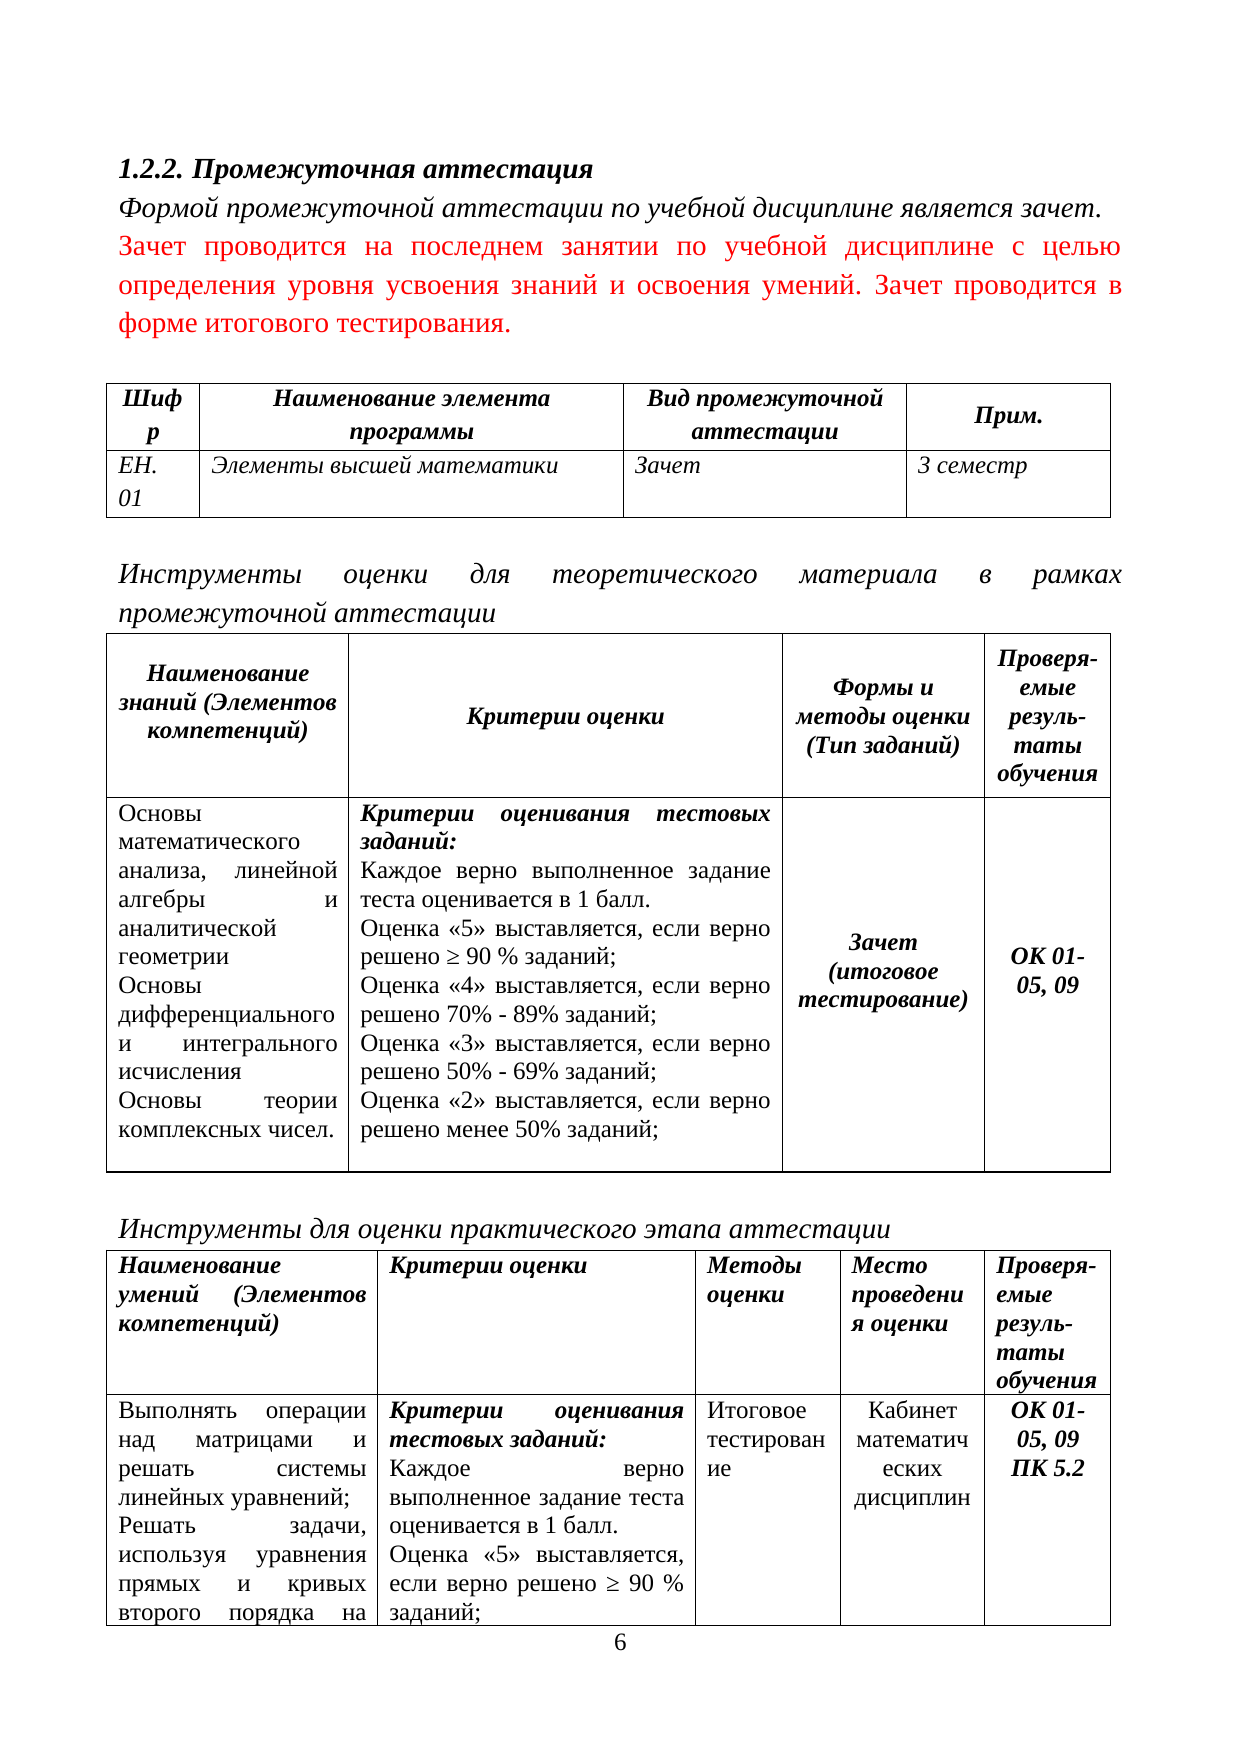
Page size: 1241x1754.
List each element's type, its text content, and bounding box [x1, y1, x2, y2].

table_header Проверя-емые резуль-таты обучения [985, 1251, 1110, 1394]
table_cell Зачет [624, 451, 906, 517]
table_cell Зачет (итоговое тестирование) [783, 798, 984, 1171]
text Инструменты для оценки практического этапа аттестации [118, 1211, 1122, 1244]
table_header Критерии оценки [349, 634, 782, 797]
table_cell Основы математического анализа, линейной алгебры и аналитической геометрии Основы дифференциального и интегрального исчисления Основы теории комплексных чисел. [107, 798, 348, 1171]
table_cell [696, 1395, 840, 1625]
table_header Наименование знаний (Элементов компетенций) [107, 634, 348, 797]
table_header Вид промежуточной аттестации [624, 384, 906, 449]
list Зачет проводится на последнем занятии по учебной дисциплине с целью определения уровня усвоения знаний и освоения умений. Зачет проводится в форме итогового тестирования. [118, 228, 1122, 339]
table_header Шифр [107, 384, 199, 449]
table_cell ЕН. 01 [107, 451, 199, 517]
table_cell Элементы высшей математики [200, 451, 623, 517]
table_header Формы и методы оценки (Тип заданий) [783, 634, 984, 797]
table_header Место проведения оценки [841, 1251, 984, 1394]
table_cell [841, 1395, 984, 1625]
table_header Наименование умений (Элементов компетенций) [107, 1251, 377, 1394]
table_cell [107, 1395, 377, 1625]
table_header Критерии оценки [378, 1251, 695, 1394]
list Промежуточная аттестация [118, 151, 1122, 185]
table_header Прим. [907, 384, 1110, 449]
table_cell ОК 01-05, 09 ПК 5.2 [985, 1395, 1110, 1625]
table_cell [378, 1395, 695, 1625]
text Инструменты оценки для теоретического материала в рамках промежуточной аттестации [118, 556, 1122, 628]
list Формой промежуточной аттестации по учебной дисциплине является зачет. [118, 190, 1122, 223]
table_header Методы оценки [696, 1251, 840, 1394]
table_header Проверя-емые резуль-таты обучения [985, 634, 1110, 797]
table_cell ОК 01-05, 09 [985, 798, 1110, 1171]
table_header Наименование элемента программы [200, 384, 623, 449]
table_cell 3 семестр [907, 451, 1110, 517]
